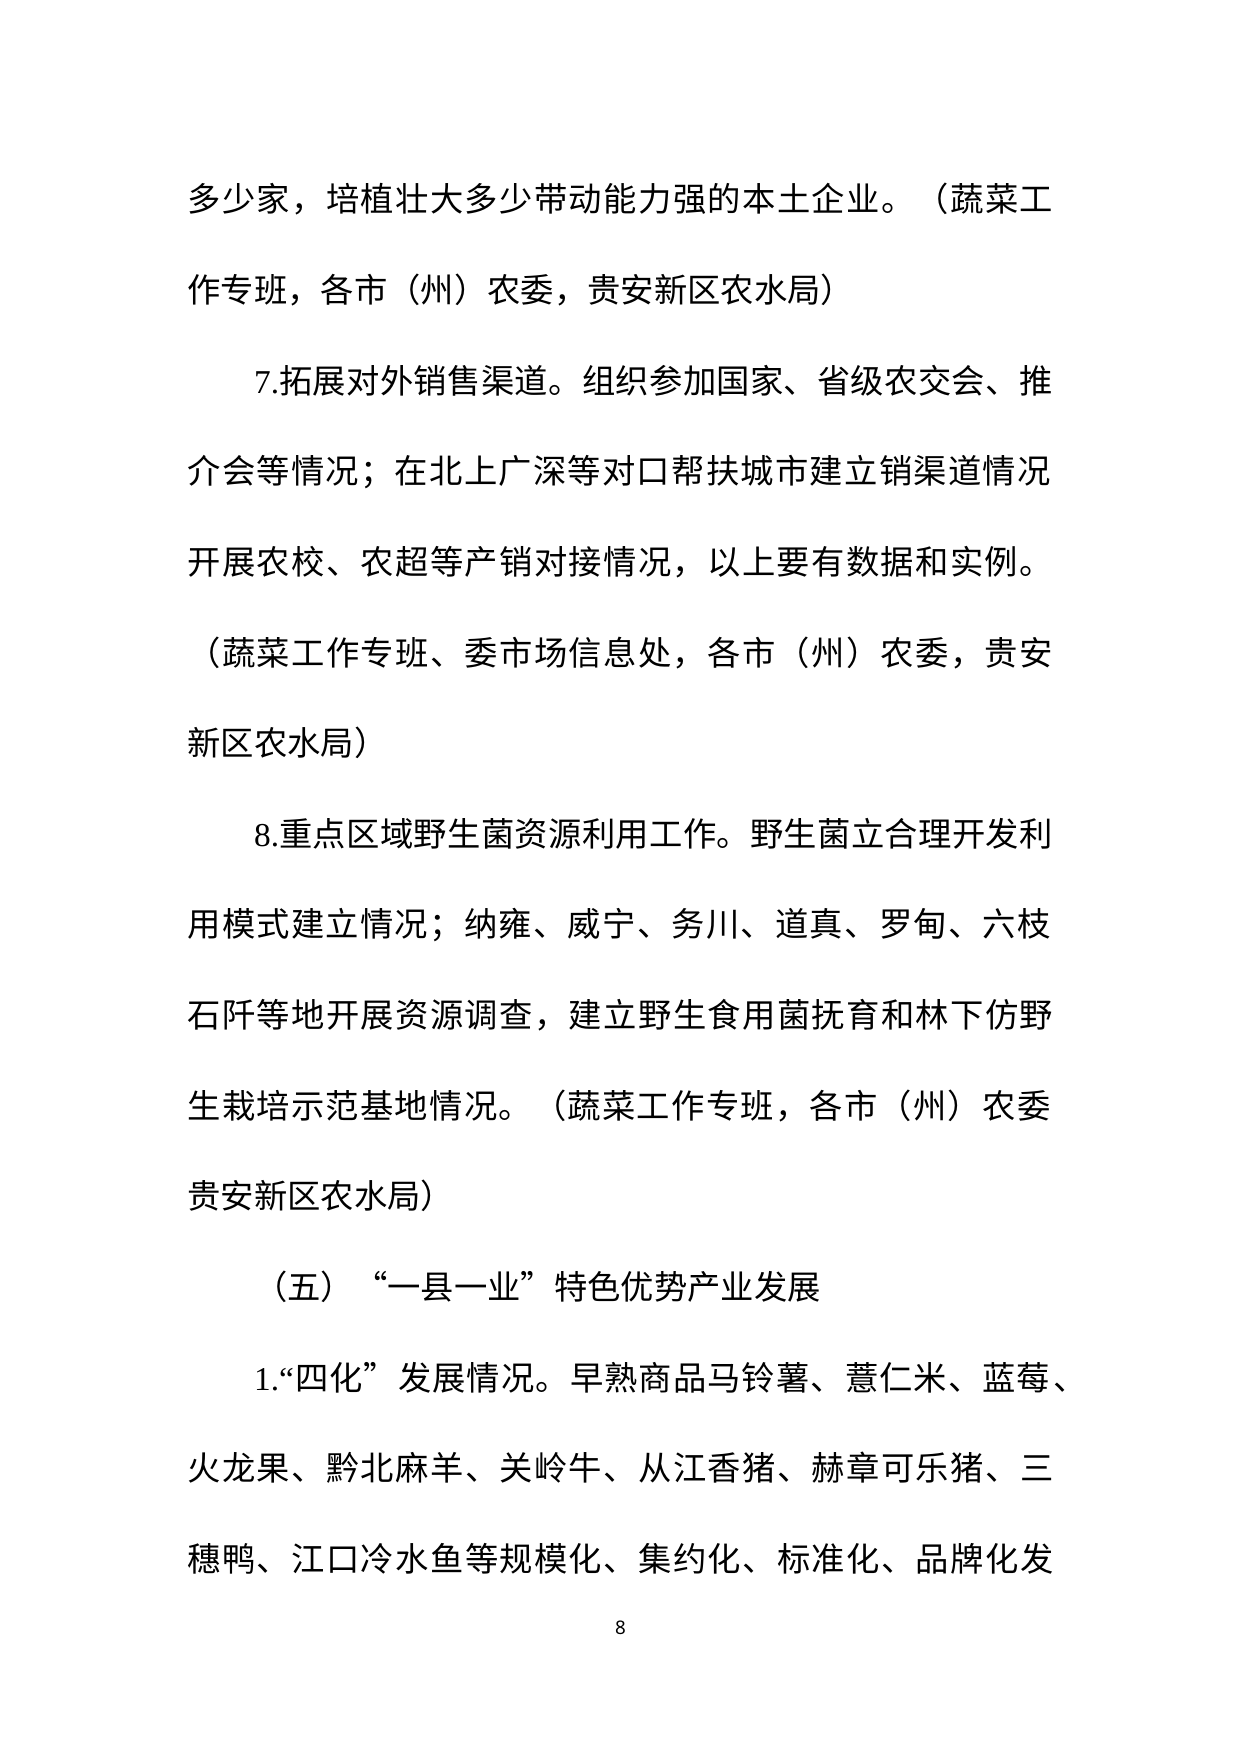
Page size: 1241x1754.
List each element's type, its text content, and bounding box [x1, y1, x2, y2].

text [187, 1330, 1053, 1602]
text 7.拓展对外销售渠道。组织参加国家、省级农交会、推介会等情况；在北上广深等对口帮扶城市建立销渠道情况；开展农校、农超等产销对接情况，以上要有数据和实例。（蔬菜工作专班、委市场信息处，各市（州）农委，贵安新区农水局） [187, 333, 1053, 786]
text （五）“一县一业”特色优势产业发展 [187, 1239, 1053, 1330]
text 8.重点区域野生菌资源利用工作。野生菌立合理开发利用模式建立情况；纳雍、威宁、务川、道真、罗甸、六枝、石阡等地开展资源调查，建立野生食用菌抚育和林下仿野生栽培示范基地情况。（蔬菜工作专班，各市（州）农委，贵安新区农水局） [187, 786, 1053, 1239]
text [187, 152, 1053, 333]
